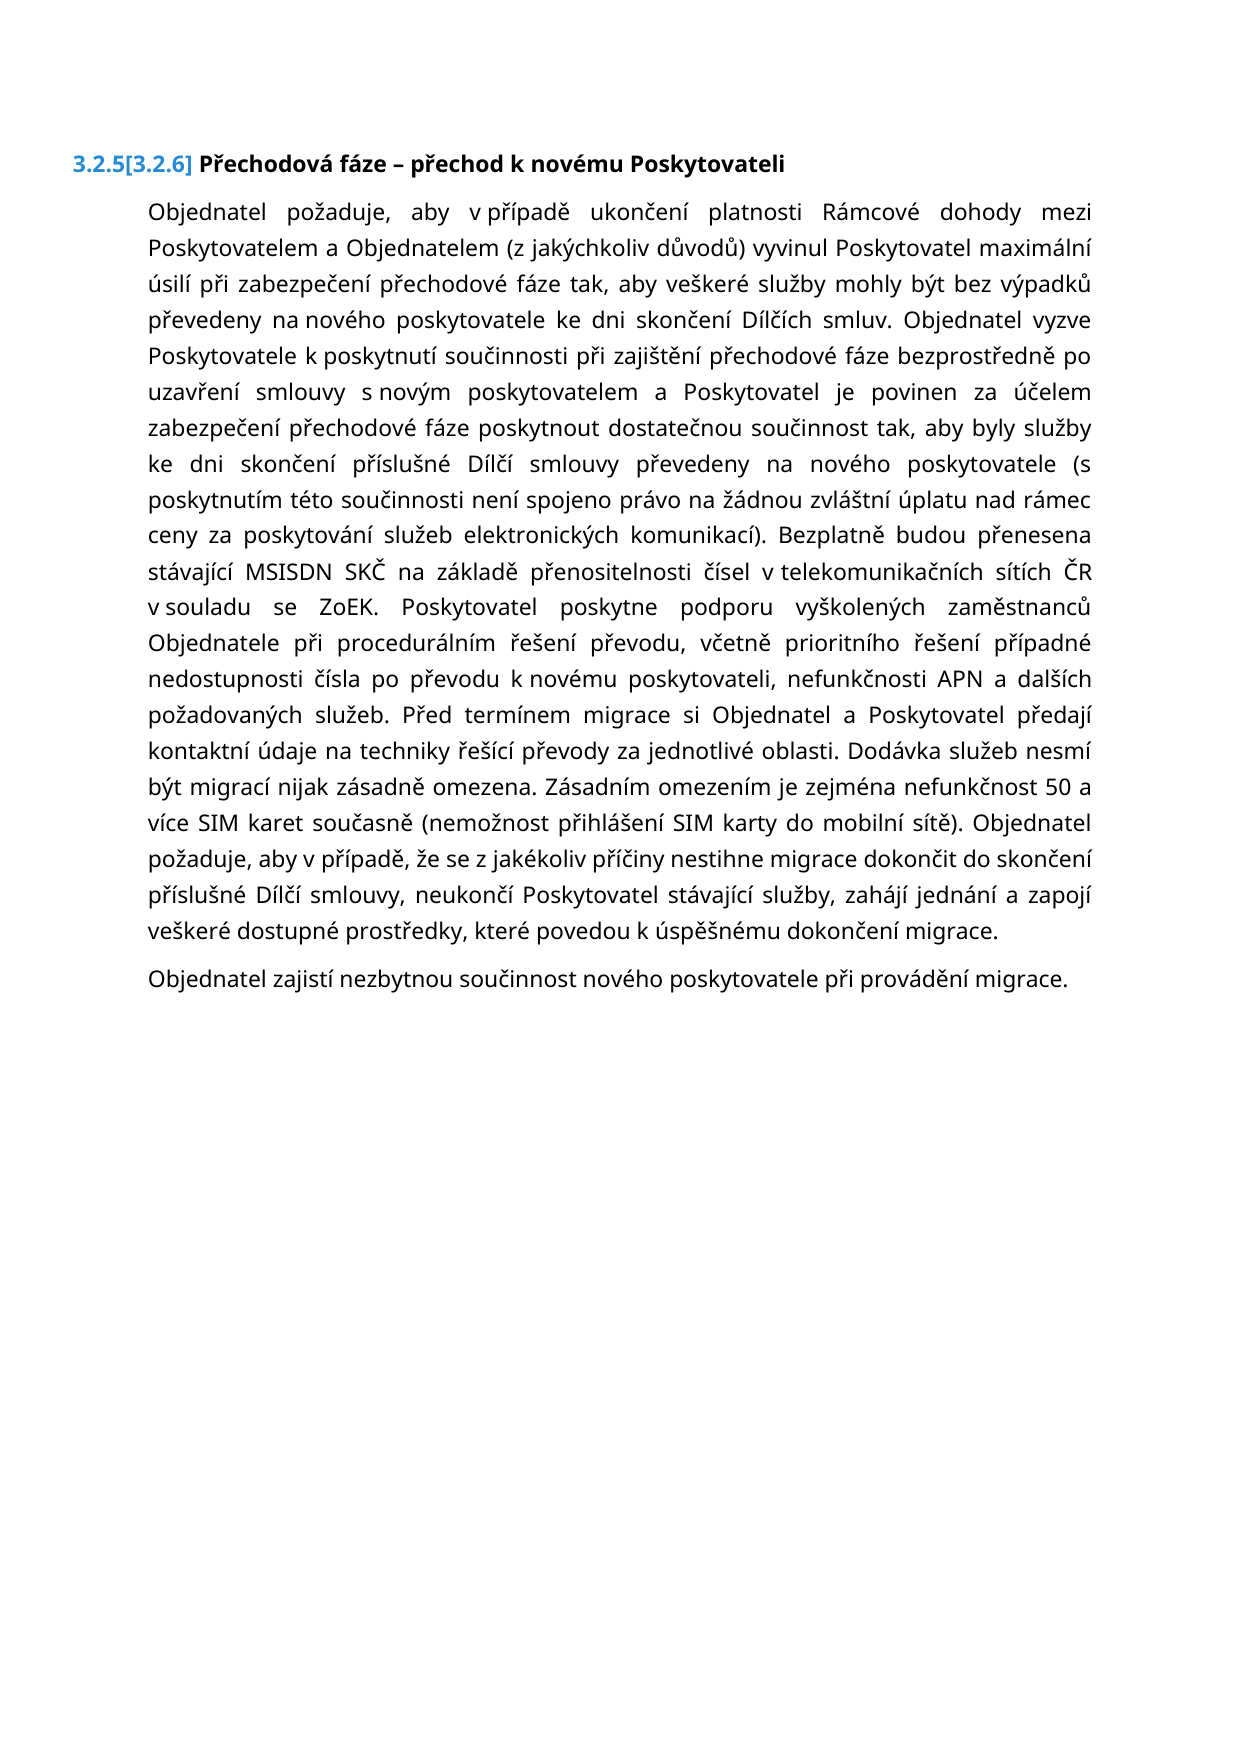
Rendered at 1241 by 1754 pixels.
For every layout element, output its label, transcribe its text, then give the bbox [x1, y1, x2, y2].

text Objednatel zajistí nezbytnou součinnost nového poskytovatele při provádění migrace. [148, 963, 1093, 994]
subtitle Přechodová fáze – přechod k novému Poskytovateli [73, 148, 1093, 179]
text Objednatel požaduje, aby v případě ukončení platnosti Rámcové dohody mezi Poskytovatelem a Objednatelem (z jakýchkoliv důvodů) vyvinul Poskytovatel maximální úsilí při zabezpečení přechodové fáze tak, aby veškeré služby mohly být bez výpadků převedeny na nového poskytovatele ke dni skončení Dílčích smluv. Objednatel vyzve Poskytovatele k poskytnutí součinnosti při zajištění přechodové fáze bezprostředně po uzavření smlouvy s novým poskytovatelem a Poskytovatel je povinen za účelem zabezpečení přechodové fáze poskytnout dostatečnou součinnost tak, aby byly služby ke dni skončení příslušné Dílčí smlouvy převedeny na nového poskytovatele (s poskytnutím této součinnosti není spojeno právo na žádnou zvláštní úplatu nad rámec ceny za poskytování služeb elektronických komunikací). Bezplatně budou přenesena stávající MSISDN SKČ na základě přenositelnosti čísel v telekomunikačních sítích ČR v souladu se ZoEK. Poskytovatel poskytne podporu vyškolených zaměstnanců Objednatele při procedurálním řešení převodu, včetně prioritního řešení případné nedostupnosti čísla po převodu k novému poskytovateli, nefunkčnosti APN a dalších požadovaných služeb. Před termínem migrace si Objednatel a Poskytovatel předají kontaktní údaje na techniky řešící převody za jednotlivé oblasti. Dodávka služeb nesmí být migrací nijak zásadně omezena. Zásadním omezením je zejména nefunkčnost 50 a více SIM karet současně (nemožnost přihlášení SIM karty do mobilní sítě). Objednatel požaduje, aby v případě, že se z jakékoliv příčiny nestihne migrace dokončit do skončení příslušné Dílčí smlouvy, neukončí Poskytovatel stávající služby, zahájí jednání a zapojí veškeré dostupné prostředky, které povedou k úspěšnému dokončení migrace. [148, 196, 1093, 946]
